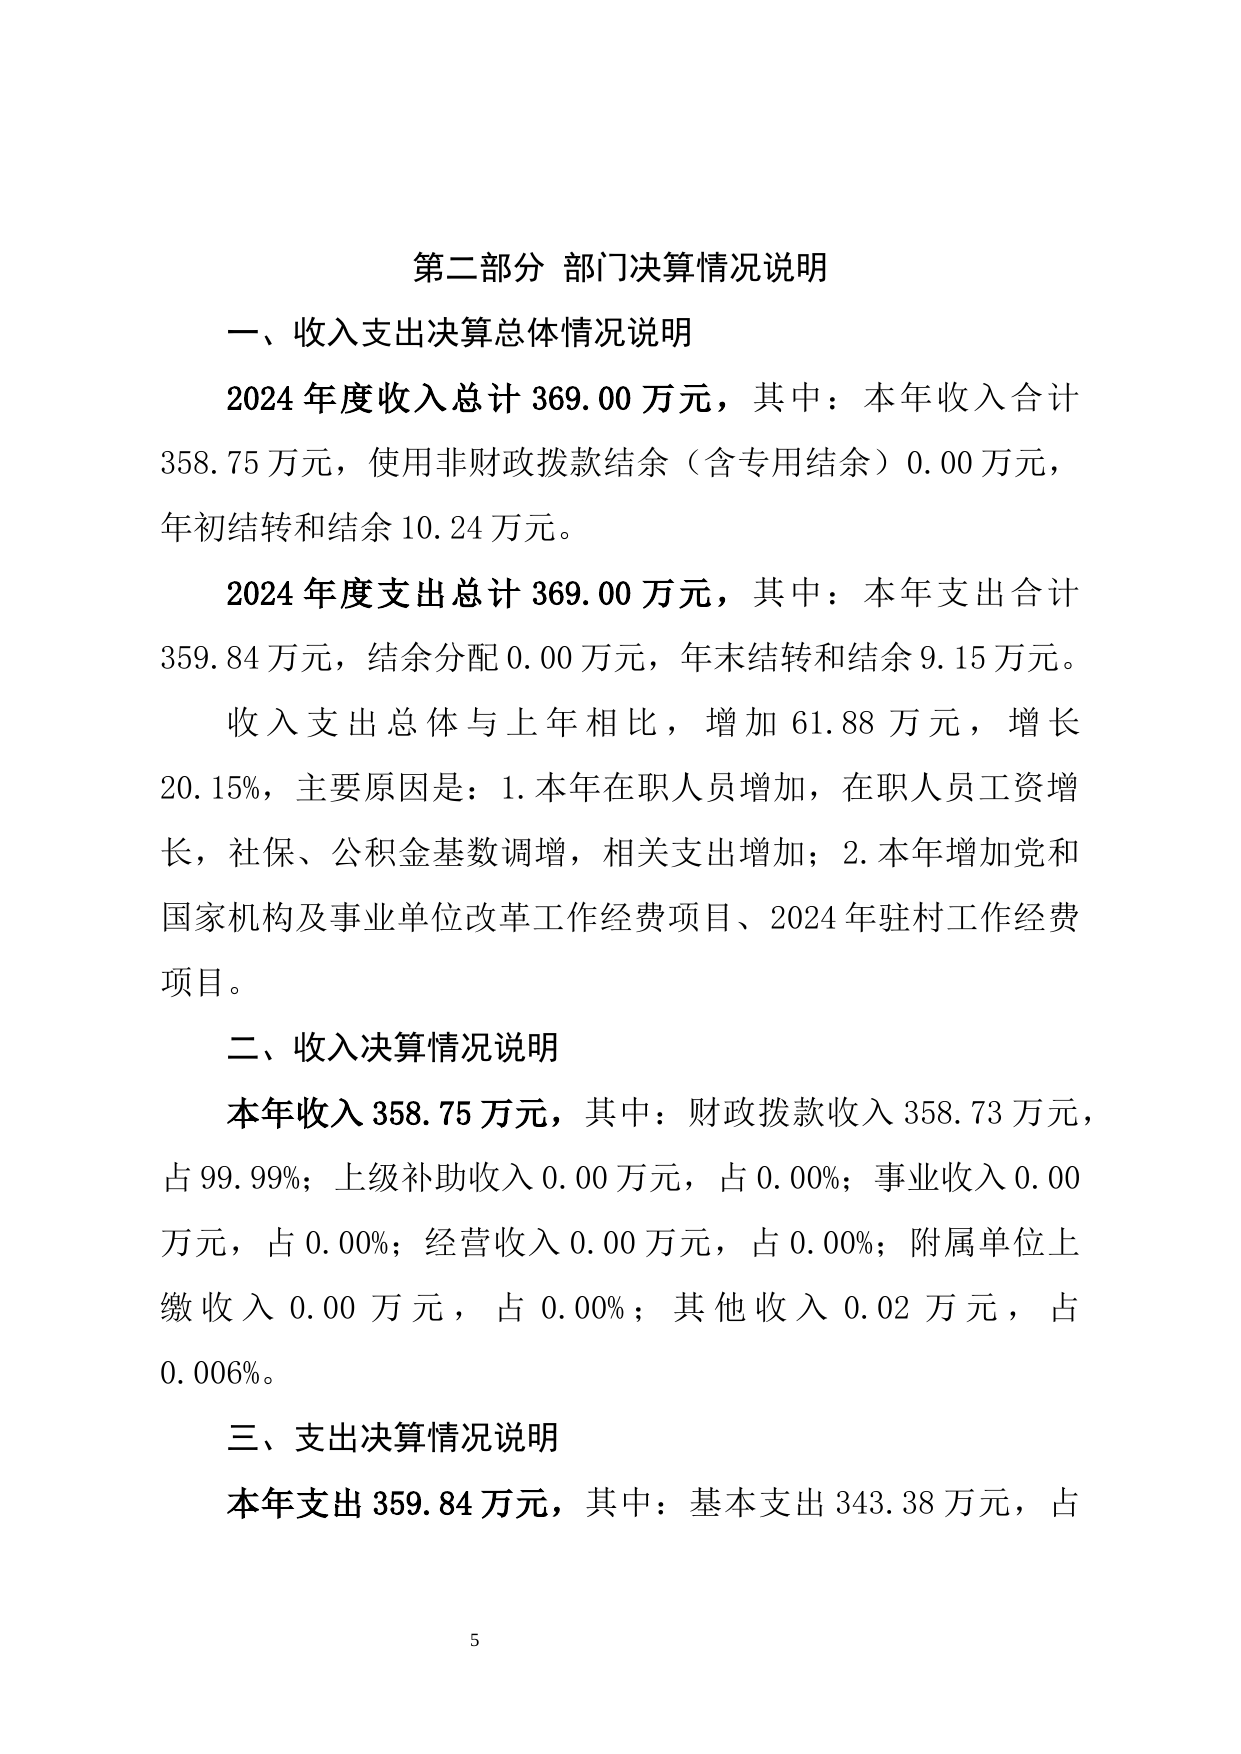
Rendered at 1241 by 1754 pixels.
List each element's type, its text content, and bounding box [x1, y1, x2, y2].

text 本年收入358.75万元，其中：财政拨款收入358.73万元，占99.99%；上级补助收入0.00万元，占0.00%；事业收入0.00万元，占0.00%；经营收入0.00万元，占0.00%；附属单位上缴收入0.00万元，占0.00%；其他收入0.02万元，占0.006%。 [159, 1078, 1081, 1403]
text 第二部分 部门决算情况说明 [159, 233, 1081, 298]
text 2024年度收入总计369.00万元，其中：本年收入合计358.75万元，使用非财政拨款结余（含专用结余）0.00万元，年初结转和结余10.24万元。 [159, 363, 1081, 558]
text 一、收入支出决算总体情况说明 [159, 298, 1081, 363]
text 2024年度支出总计369.00万元，其中：本年支出合计359.84万元，结余分配0.00万元，年末结转和结余9.15万元。 [159, 558, 1081, 688]
text 二、收入决算情况说明 [159, 1013, 1081, 1078]
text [159, 1468, 1081, 1533]
text 三、支出决算情况说明 [159, 1403, 1081, 1468]
text 收入支出总体与上年相比，增加61.88万元，增长20.15%，主要原因是：1.本年在职人员增加，在职人员工资增长，社保、公积金基数调增，相关支出增加；2.本年增加党和国家机构及事业单位改革工作经费项目、2024年驻村工作经费项目。 [159, 688, 1081, 1013]
